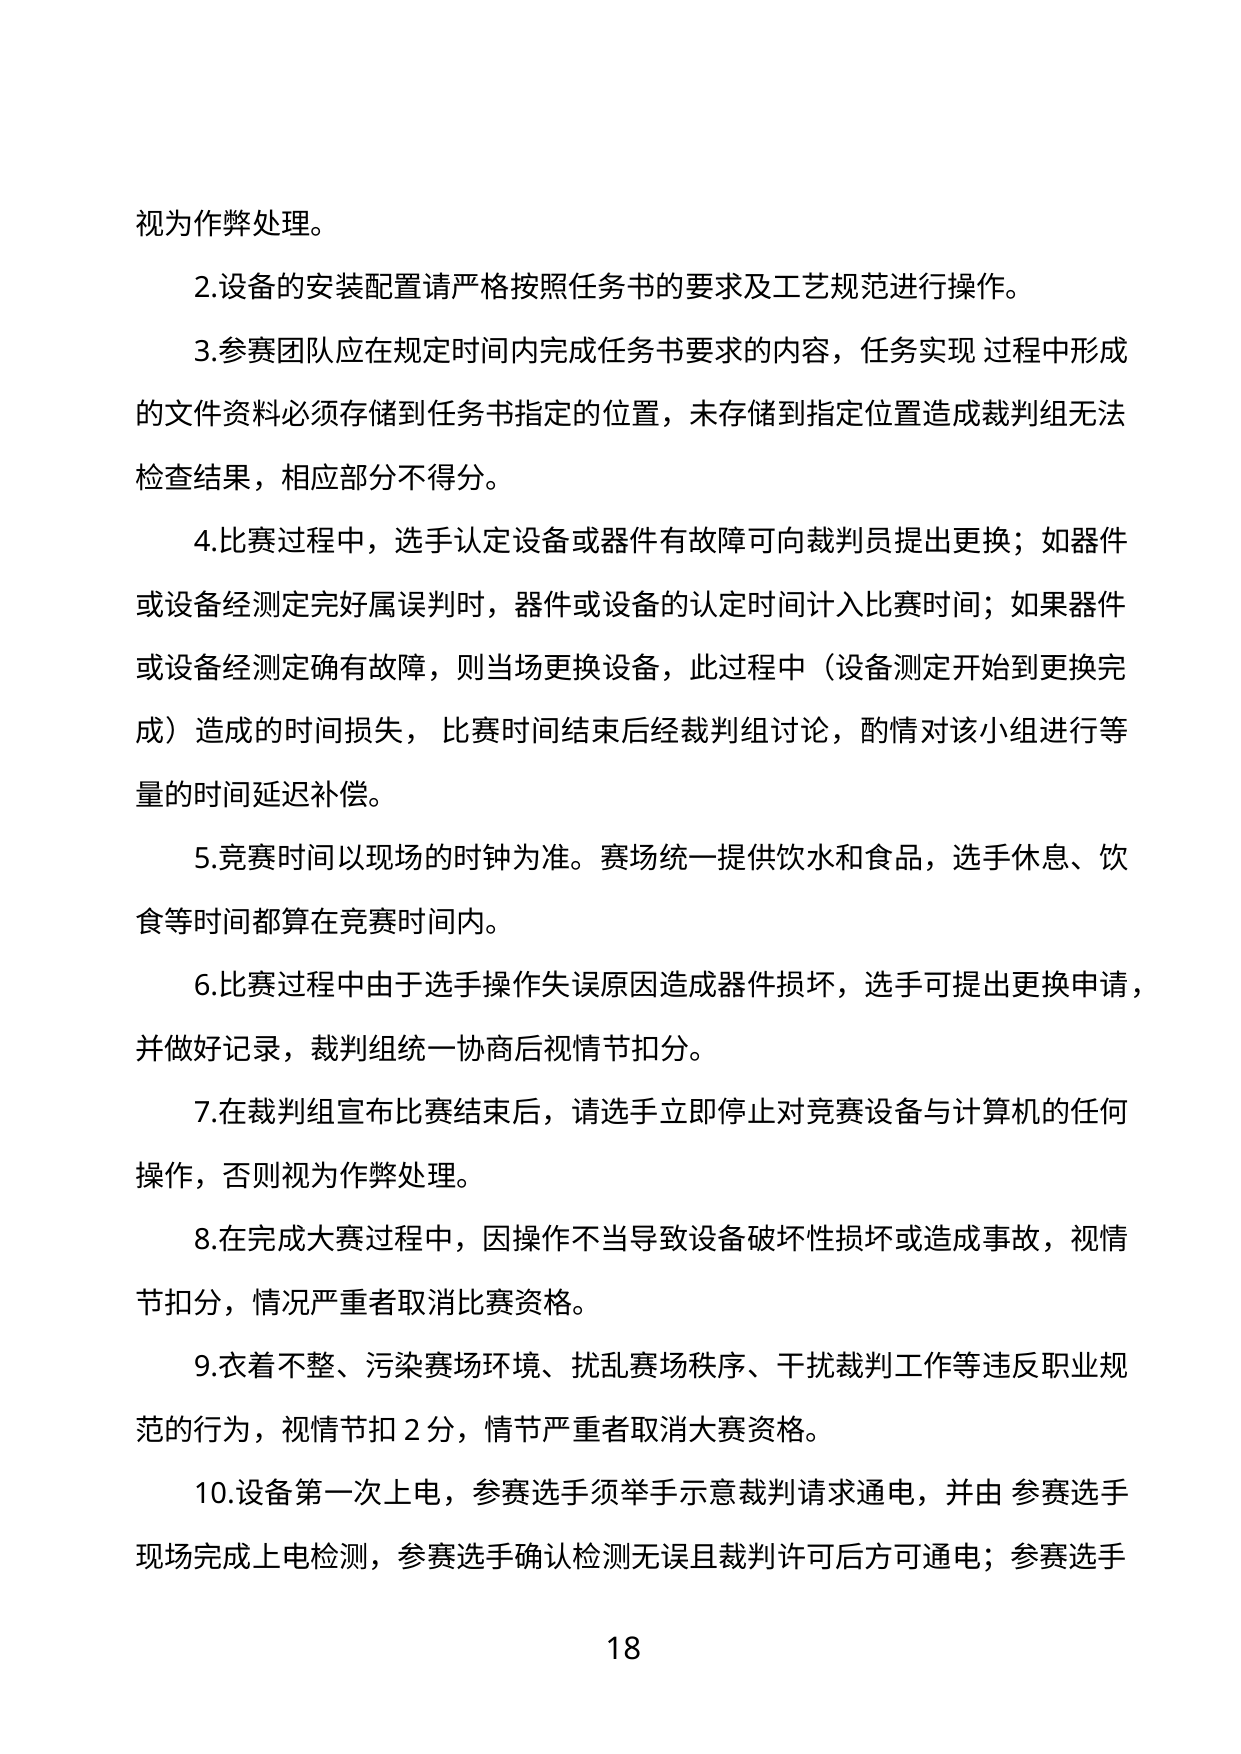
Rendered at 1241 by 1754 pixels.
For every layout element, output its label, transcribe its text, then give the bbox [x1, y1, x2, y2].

text 7.在裁判组宣布比赛结束后，请选手立即停止对竞赛设备与计算机的任何操作，否则视为作弊处理。 [135, 1089, 1130, 1195]
text 9.衣着不整、污染赛场环境、扰乱赛场秩序、干扰裁判工作等违反职业规范的行为，视情节扣2分，情节严重者取消大赛资格。 [135, 1343, 1130, 1449]
text 3.参赛团队应在规定时间内完成任务书要求的内容，任务实现 过程中形成的文件资料必须存储到任务书指定的位置，未存储到指定位置造成裁判组无法检查结果，相应部分不得分。 [135, 327, 1130, 496]
text 8.在完成大赛过程中，因操作不当导致设备破坏性损坏或造成事故，视情节扣分，情况严重者取消比赛资格。 [135, 1216, 1130, 1322]
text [135, 1470, 1130, 1576]
text 2.设备的安装配置请严格按照任务书的要求及工艺规范进行操作。 [135, 264, 1130, 306]
text 6.比赛过程中由于选手操作失误原因造成器件损坏，选手可提出更换申请，并做好记录，裁判组统一协商后视情节扣分。 [135, 962, 1130, 1068]
text 5.竞赛时间以现场的时钟为准。赛场统一提供饮水和食品，选手休息、饮食等时间都算在竞赛时间内。 [135, 835, 1130, 941]
text 4.比赛过程中，选手认定设备或器件有故障可向裁判员提出更换；如器件或设备经测定完好属误判时，器件或设备的认定时间计入比赛时间；如果器件或设备经测定确有故障，则当场更换设备，此过程中（设备测定开始到更换完成）造成的时间损失， 比赛时间结束后经裁判组讨论，酌情对该小组进行等量的时间延迟补偿。 [135, 518, 1130, 814]
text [135, 200, 1130, 242]
